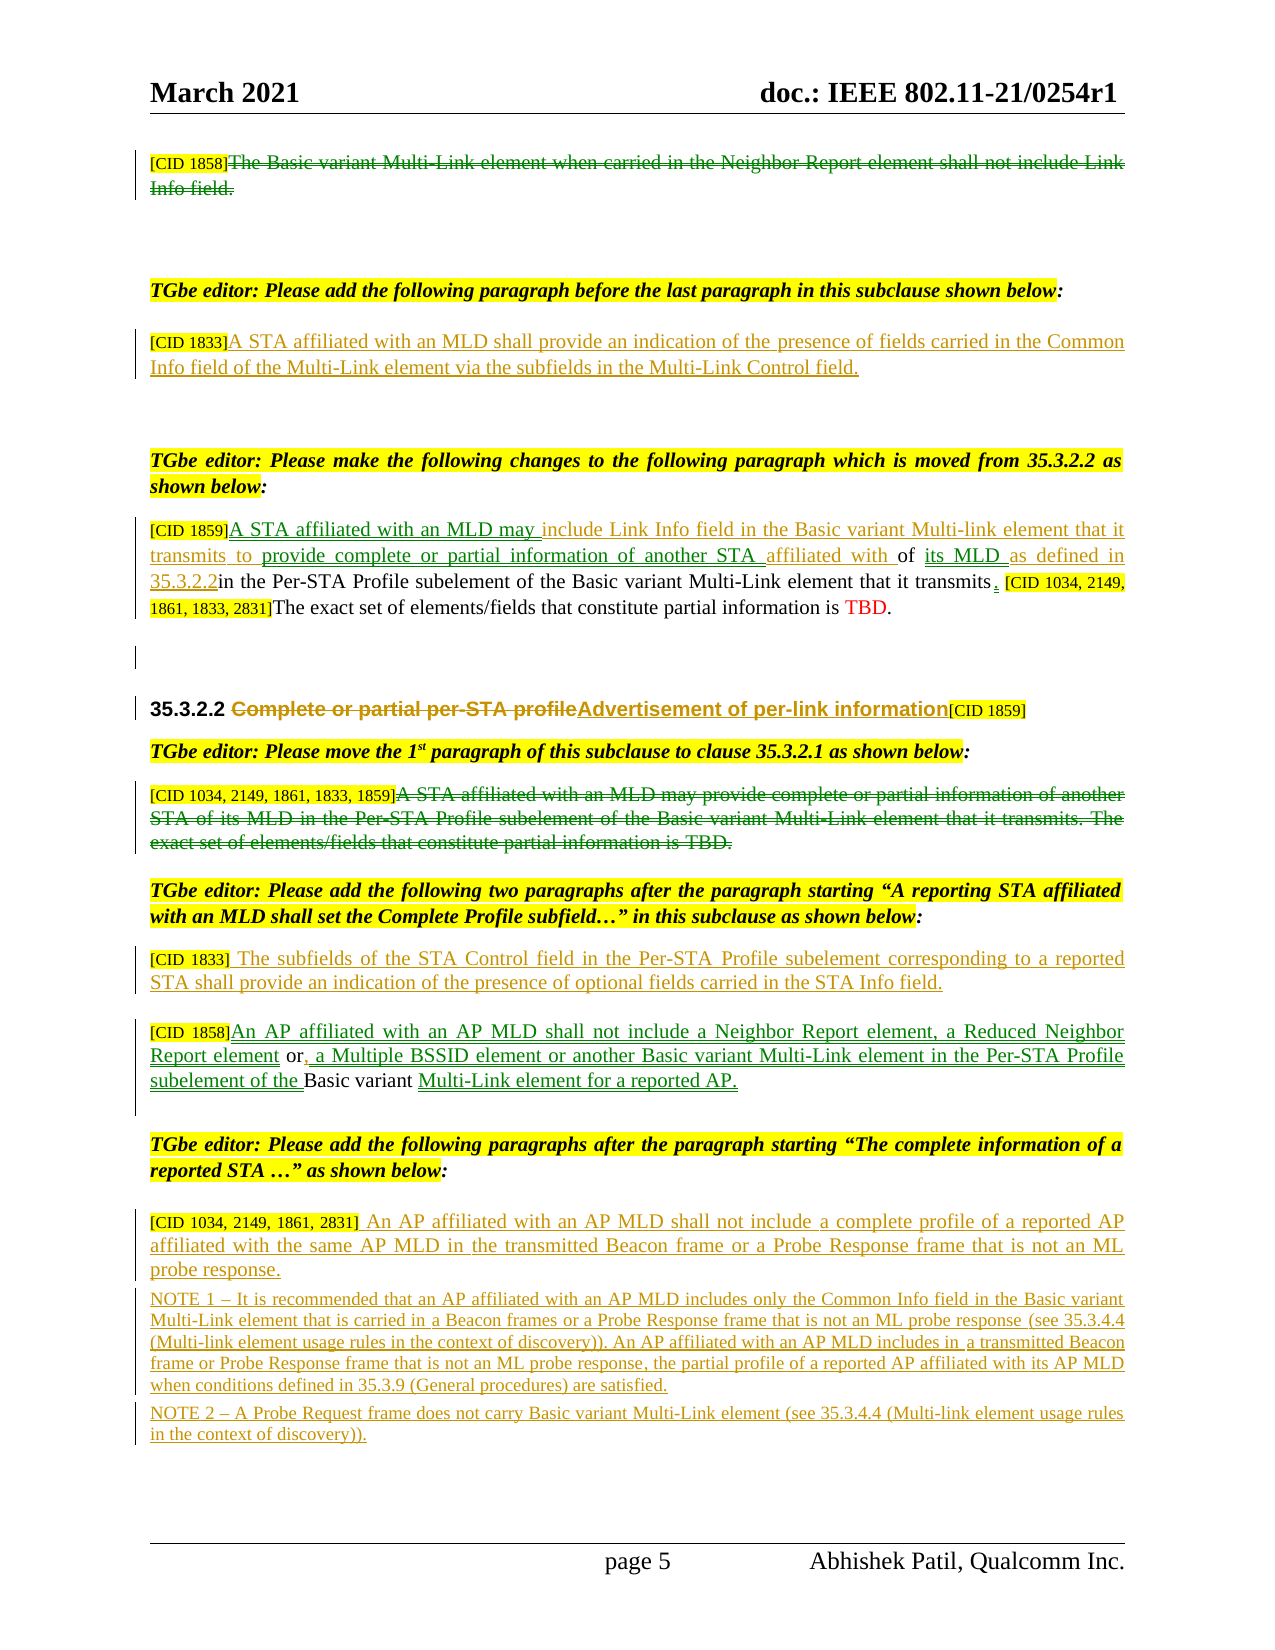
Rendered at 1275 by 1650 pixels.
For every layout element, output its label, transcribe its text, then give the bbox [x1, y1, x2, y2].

text TGbe editor: Please make the following changes to the following paragraph which is moved from 35.3.2.2 as shown below: [150, 448, 1125, 498]
text [CID 1034, 2149, 1861, 1833, 1859] [150, 798, 1125, 854]
text [CID 1858] [150, 150, 1125, 163]
text [CID 1858] [150, 166, 1125, 200]
text [CID 1858] [150, 1041, 1125, 1092]
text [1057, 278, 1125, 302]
text [CID 1833] [150, 946, 1125, 967]
text [CID 1034, 2149, 1861, 1833, 1859] [150, 781, 1125, 794]
text [CID 1034, 2149, 1861, 2831] [150, 1255, 1125, 1281]
text [CID 1833] [150, 968, 1125, 994]
text [CID 1833] [150, 329, 1125, 350]
text [CID 1833] [150, 351, 1125, 379]
text 35.3.2.2 [CID 1859] [150, 696, 1125, 720]
text [CID 1859][CID 1034, 2149, 1861, 1833, 2831] [150, 517, 1125, 538]
text [CID 1858] [150, 1019, 1125, 1040]
text [CID 1034, 2149, 1861, 2831] [150, 1209, 1125, 1230]
text TGbe editor: Please add the following two paragraphs after the paragraph starting “A reporting STA affiliated with an MLD shall set the Complete Profile subfield…” in this subclause as shown below: [150, 878, 1125, 928]
text [CID 1034, 2149, 1861, 2831] [150, 1231, 1125, 1254]
text [CID 1859][CID 1034, 2149, 1861, 1833, 2831] [150, 538, 1125, 619]
text TGbe editor: Please add the following paragraphs after the paragraph starting “The complete information of a reported STA …” as shown below: [150, 1132, 1125, 1182]
